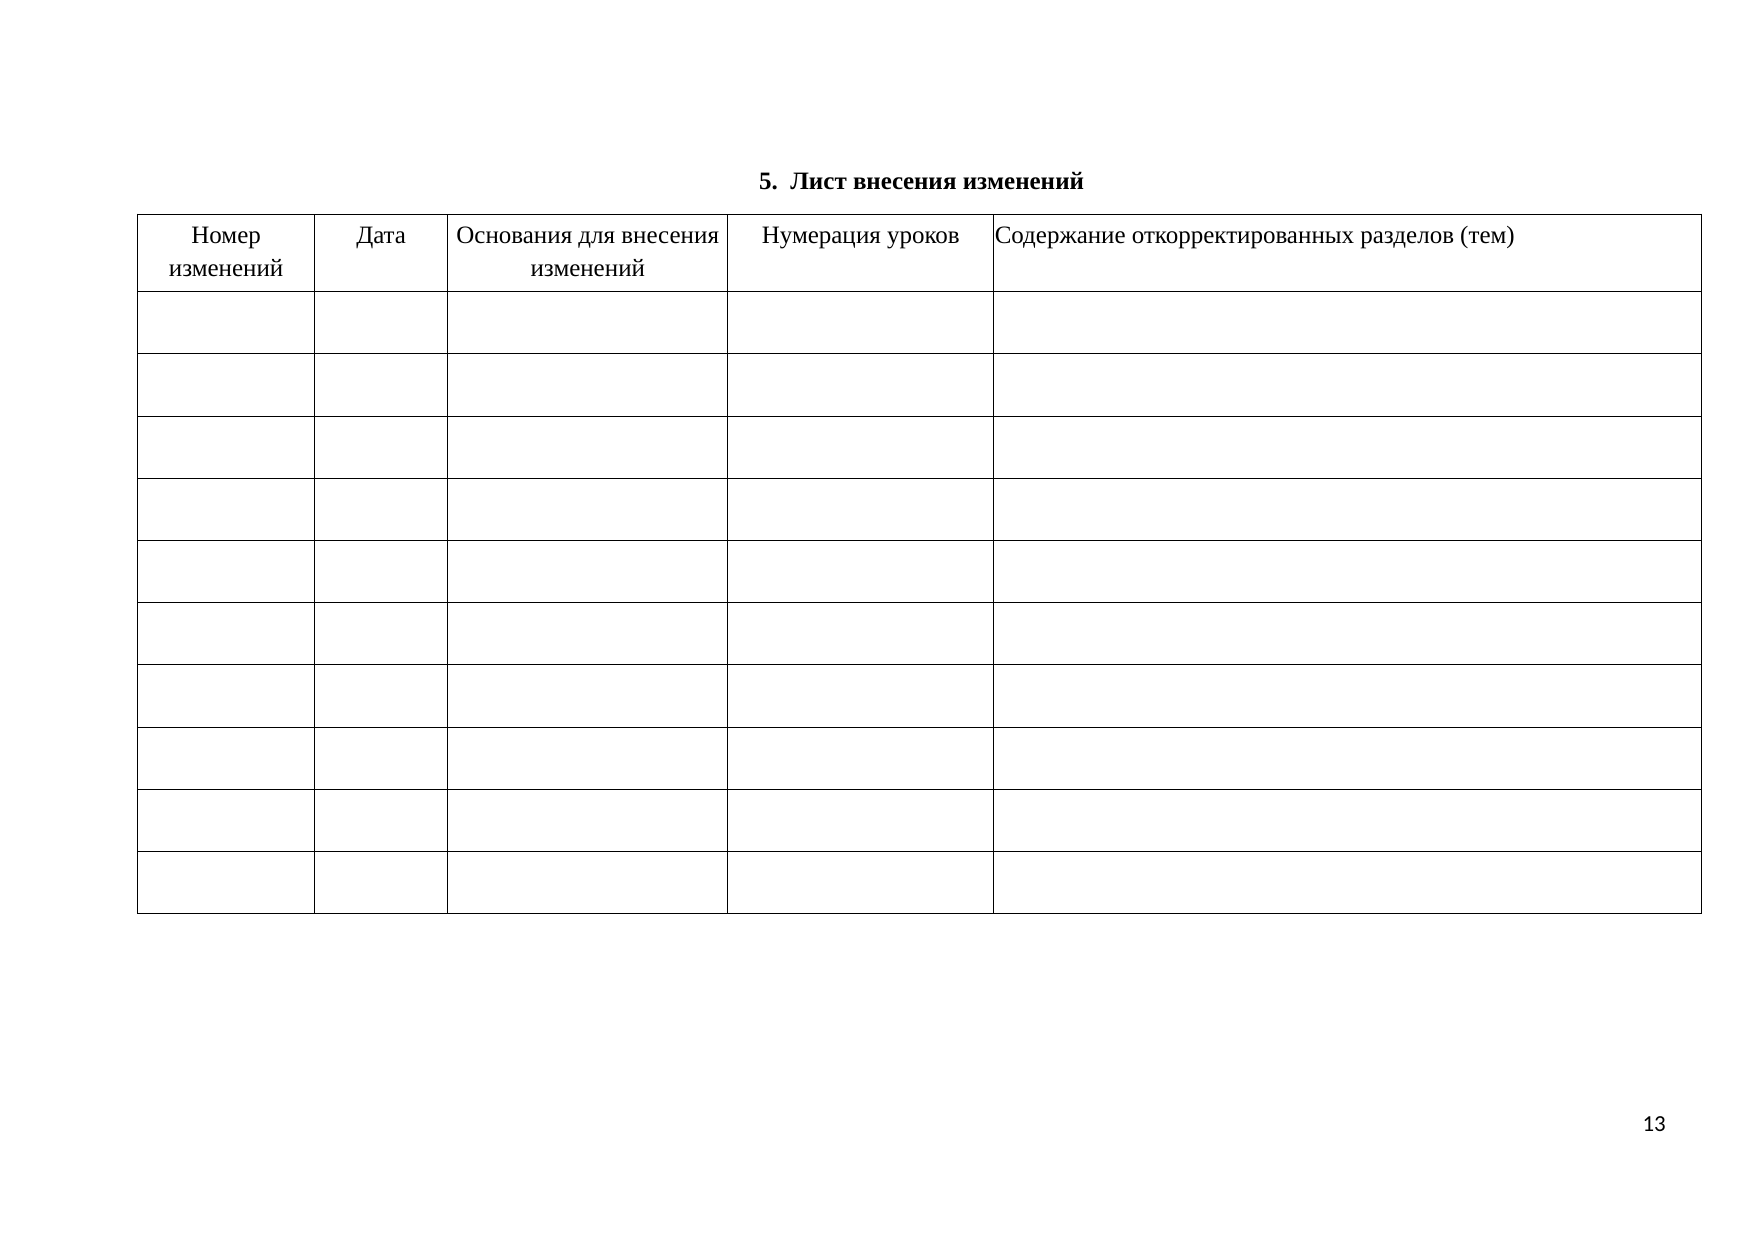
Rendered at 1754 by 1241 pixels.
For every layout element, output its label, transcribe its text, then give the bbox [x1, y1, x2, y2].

table_cell [138, 790, 314, 851]
table_header Дата [315, 215, 447, 291]
table_cell [315, 790, 447, 851]
table_cell [728, 354, 993, 416]
table_cell [138, 417, 314, 478]
table_cell [315, 354, 447, 416]
table_cell [138, 603, 314, 664]
table_cell [448, 417, 727, 478]
table_cell [448, 852, 727, 913]
table_cell [728, 852, 993, 913]
table_cell [448, 479, 727, 540]
table_cell [138, 728, 314, 789]
table_header Содержание откорректированных разделов (тем) [994, 215, 1701, 291]
table_cell [728, 665, 993, 726]
table_cell [728, 603, 993, 664]
table_header Нумерация уроков [728, 215, 993, 291]
table_cell [994, 665, 1701, 726]
table_cell [448, 728, 727, 789]
table_cell [448, 541, 727, 602]
table_cell [448, 665, 727, 726]
table_cell [138, 292, 314, 353]
table_cell [315, 665, 447, 726]
table_cell [315, 292, 447, 353]
table_header Основания для внесения изменений [448, 215, 727, 291]
table_cell [994, 417, 1701, 478]
table_cell [315, 479, 447, 540]
table_cell [728, 417, 993, 478]
table_cell [994, 728, 1701, 789]
table_cell [728, 541, 993, 602]
table_cell [728, 728, 993, 789]
text 5. Лист внесения изменений [177, 166, 1665, 194]
table_cell [138, 354, 314, 416]
table_cell [994, 354, 1701, 416]
table_cell [448, 790, 727, 851]
table_cell [138, 665, 314, 726]
table_cell [448, 292, 727, 353]
table_cell [448, 603, 727, 664]
table_cell [994, 479, 1701, 540]
table_header Номер изменений [138, 215, 314, 291]
table_cell [994, 852, 1701, 913]
table_cell [994, 603, 1701, 664]
table_cell [994, 541, 1701, 602]
table_cell [448, 354, 727, 416]
table_cell [138, 479, 314, 540]
table_cell [994, 292, 1701, 353]
table_cell [315, 417, 447, 478]
table_cell [994, 790, 1701, 851]
table_cell [138, 541, 314, 602]
table_cell [315, 603, 447, 664]
table_cell [728, 479, 993, 540]
table_cell [315, 541, 447, 602]
table_cell [728, 292, 993, 353]
table_cell [138, 852, 314, 913]
table_cell [728, 790, 993, 851]
table_cell [315, 852, 447, 913]
table_cell [315, 728, 447, 789]
